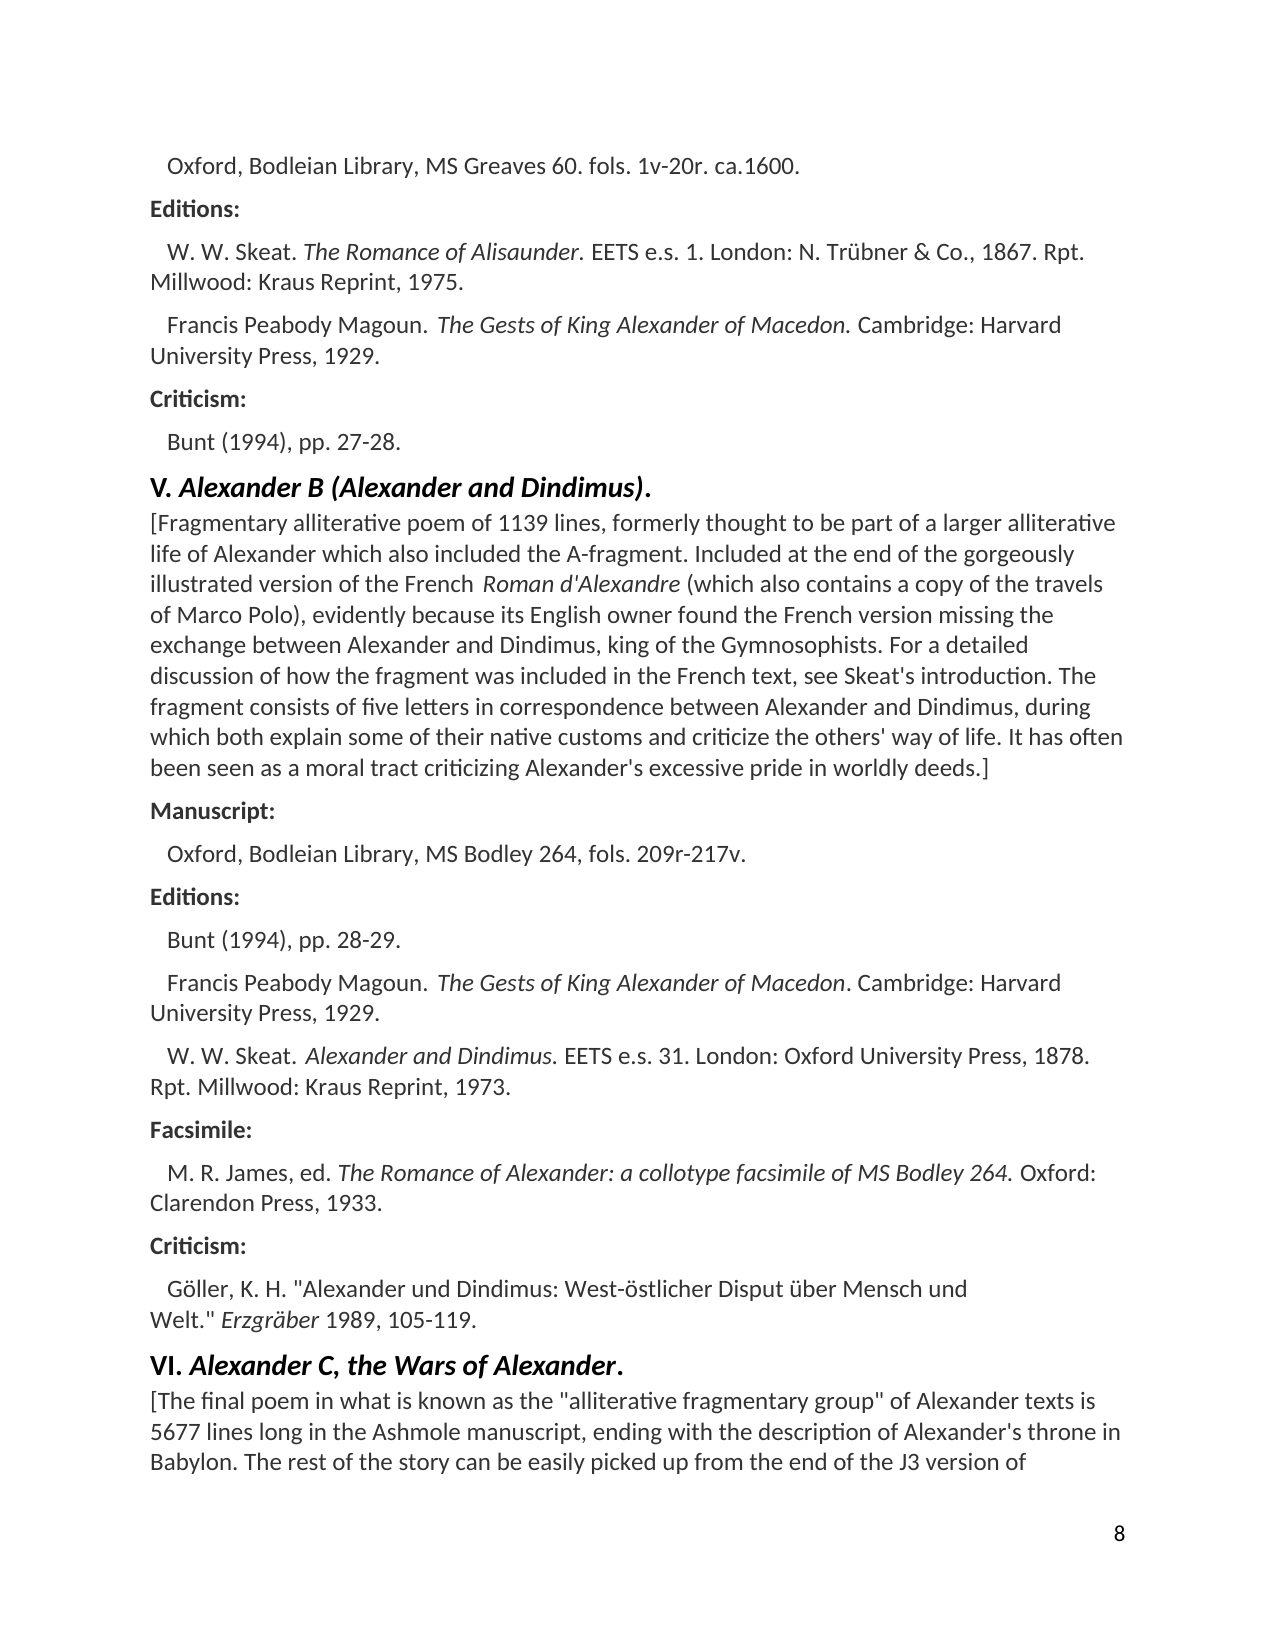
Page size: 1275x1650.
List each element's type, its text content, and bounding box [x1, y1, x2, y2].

text Facsimile: [150, 1114, 1125, 1144]
text Göller, K. H. "Alexander und Dindimus: West-östlicher Disput über Mensch und Welt." Erzgräber 1989, 105-119. [150, 1273, 1125, 1334]
text W. W. Skeat. The Romance of Alisaunder. EETS e.s. 1. London: N. Trübner & Co., 1867. Rpt. Millwood: Kraus Reprint, 1975. [150, 236, 1125, 297]
text Oxford, Bodleian Library, MS Greaves 60. fols. 1v-20r. ca.1600. [150, 150, 1125, 181]
text M. R. James, ed. The Romance of Alexander: a collotype facsimile of MS Bodley 264. Oxford: Clarendon Press, 1933. [150, 1157, 1125, 1218]
text Bunt (1994), pp. 27-28. [150, 426, 1125, 457]
text Criticism: [150, 1231, 1125, 1261]
text Bunt (1994), pp. 28-29. [150, 924, 1125, 954]
text Editions: [150, 193, 1125, 223]
text W. W. Skeat. Alexander and Dindimus. EETS e.s. 31. London: Oxford University Press, 1878. Rpt. Millwood: Kraus Reprint, 1973. [150, 1040, 1125, 1101]
text Manuscript: [150, 795, 1125, 825]
text Francis Peabody Magoun. The Gests of King Alexander of Macedon. Cambridge: Harvard University Press, 1929. [150, 309, 1125, 371]
text [Fragmentary alliterative poem of 1139 lines, formerly thought to be part of a larger alliterative life of Alexander which also included the A-fragment. Included at the end of the gorgeously illustrated version of the French Roman d'Alexandre (which also contains a copy of the travels of Marco Polo), evidently because its English owner found the French version missing the exchange between Alexander and Dindimus, king of the Gymnosophists. For a detailed discussion of how the fragment was included in the French text, see Skeat's introduction. The fragment consists of five letters in correspondence between Alexander and Dindimus, during which both explain some of their native customs and criticize the others' way of life. It has often been seen as a moral tract criticizing Alexander's excessive pride in worldly deeds.] [150, 508, 1125, 782]
subtitle VI. Alexander C, the Wars of Alexander. [150, 1347, 1125, 1383]
text Oxford, Bodleian Library, MS Bodley 264, fols. 209r-217v. [150, 838, 1125, 868]
text Editions: [150, 881, 1125, 911]
text Francis Peabody Magoun. The Gests of King Alexander of Macedon. Cambridge: Harvard University Press, 1929. [150, 967, 1125, 1028]
subtitle V. Alexander B (Alexander and Dindimus). [150, 469, 1125, 505]
text Criticism: [150, 383, 1125, 414]
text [150, 1386, 1125, 1477]
